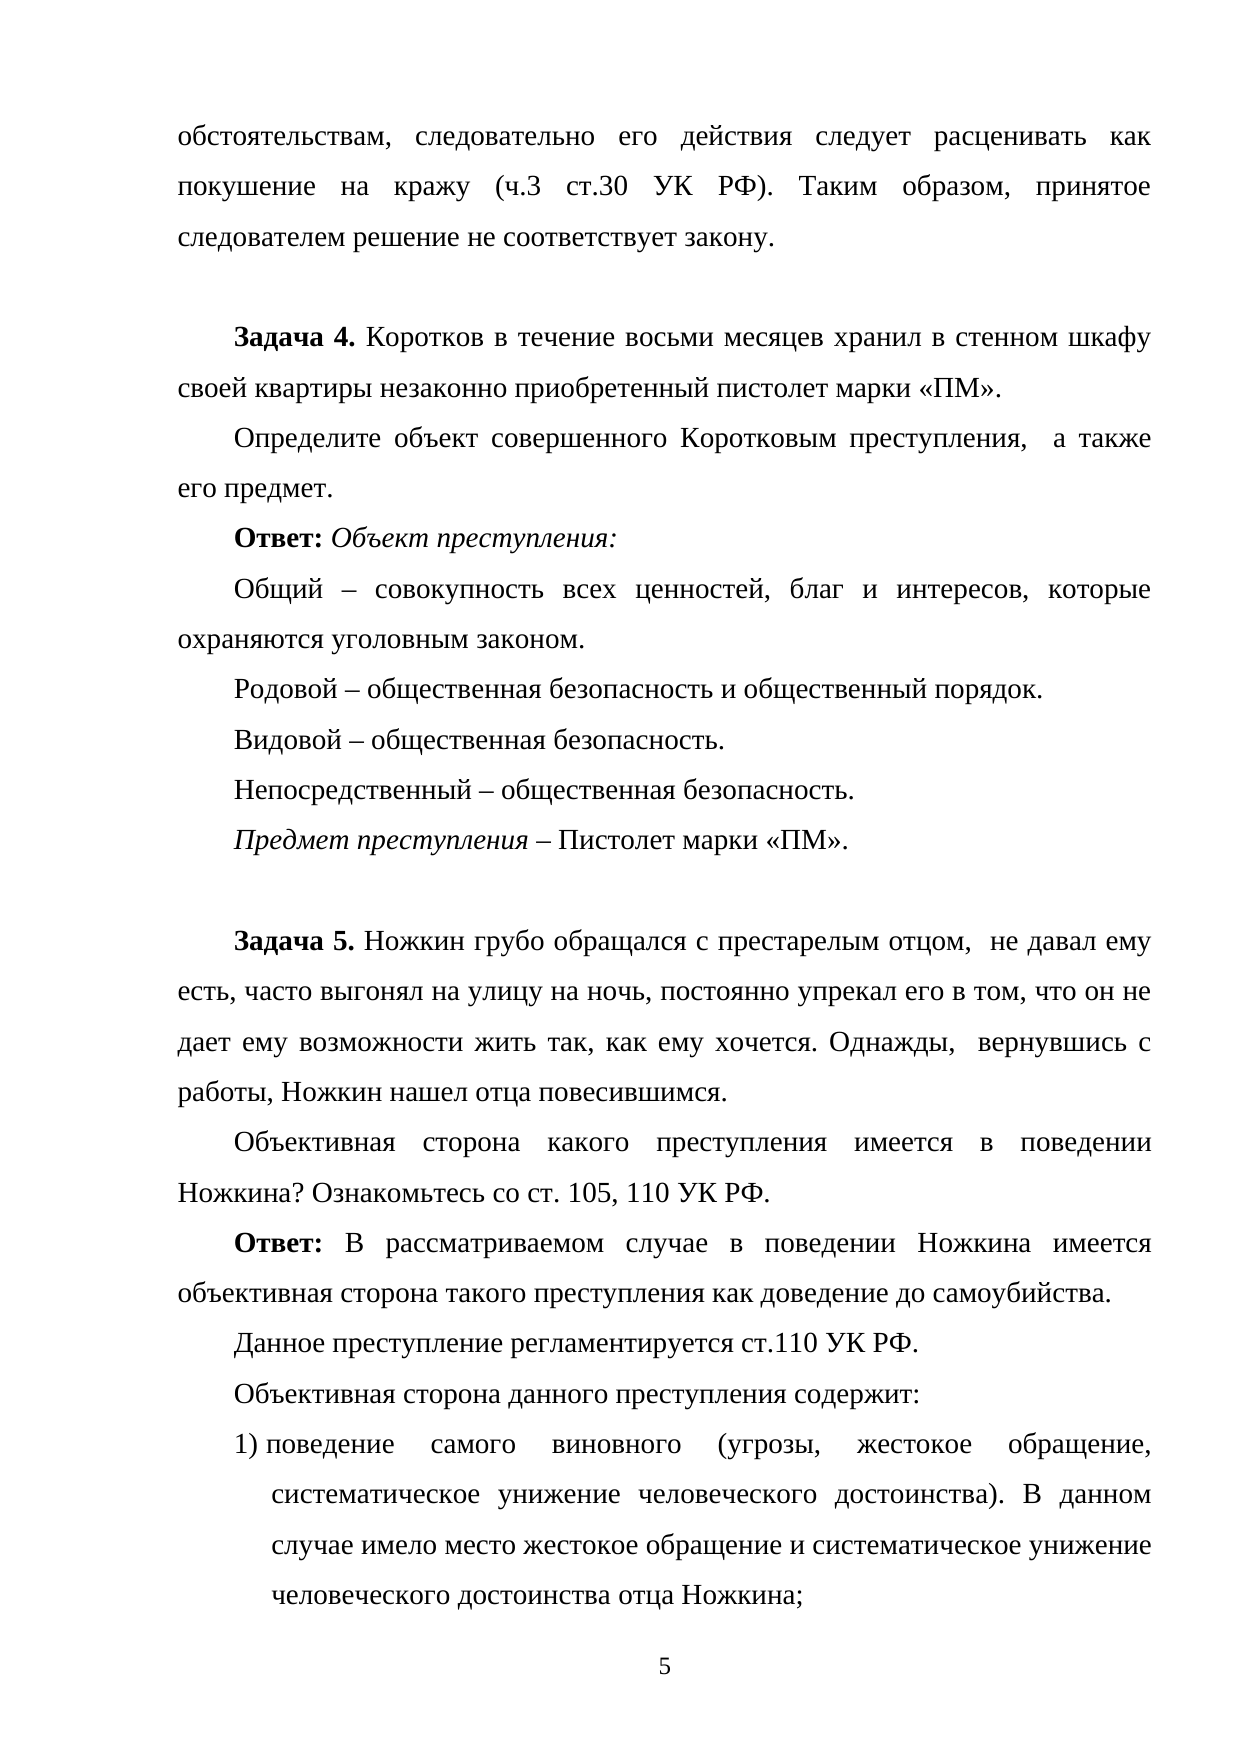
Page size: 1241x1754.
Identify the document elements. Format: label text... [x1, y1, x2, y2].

text Объективная сторона какого преступления имеется в поведении Ножкина? Ознакомьтесь со ст. 105, 110 УК РФ. [177, 1124, 1152, 1208]
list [177, 118, 1152, 252]
text Предмет преступления – Пистолет марки «ПМ». [177, 822, 1152, 856]
text Общий – совокупность всех ценностей, благ и интересов, которые охраняются уголовным законом. [177, 571, 1152, 655]
text Непосредственный – общественная безопасность. [177, 772, 1152, 806]
text Объективная сторона данного преступления содержит: [177, 1376, 1152, 1409]
text Родовой – общественная безопасность и общественный порядок. [177, 672, 1152, 705]
text Ответ: Объект преступления: [177, 521, 1152, 554]
text Задача 5. Ножкин грубо обращался с престарелым отцом, не давал ему есть, часто выгонял на улицу на ночь, постоянно упрекал его в том, что он не дает ему возможности жить так, как ему хочется. Однажды, вернувшись с работы, Ножкин нашел отца повесившимся. [177, 923, 1152, 1108]
text Ответ: В рассматриваемом случае в поведении Ножкина имеется объективная сторона такого преступления как доведение до самоубийства. [177, 1225, 1152, 1309]
text Видовой – общественная безопасность. [177, 722, 1152, 755]
text Определите объект совершенного Коротковым преступления, а также его предмет. [177, 420, 1152, 504]
text Задача 4. Коротков в течение восьми месяцев хранил в стенном шкафу своей квартиры незаконно приобретенный пистолет марки «ПМ». [177, 319, 1152, 403]
text Данное преступление регламентируется ст.110 УК РФ. [177, 1326, 1152, 1359]
list поведение самого виновного (угрозы, жестокое обращение, систематическое унижение человеческого достоинства). В данном случае имело место жестокое обращение и систематическое унижение человеческого достоинства отца Ножкина; [233, 1426, 1152, 1611]
